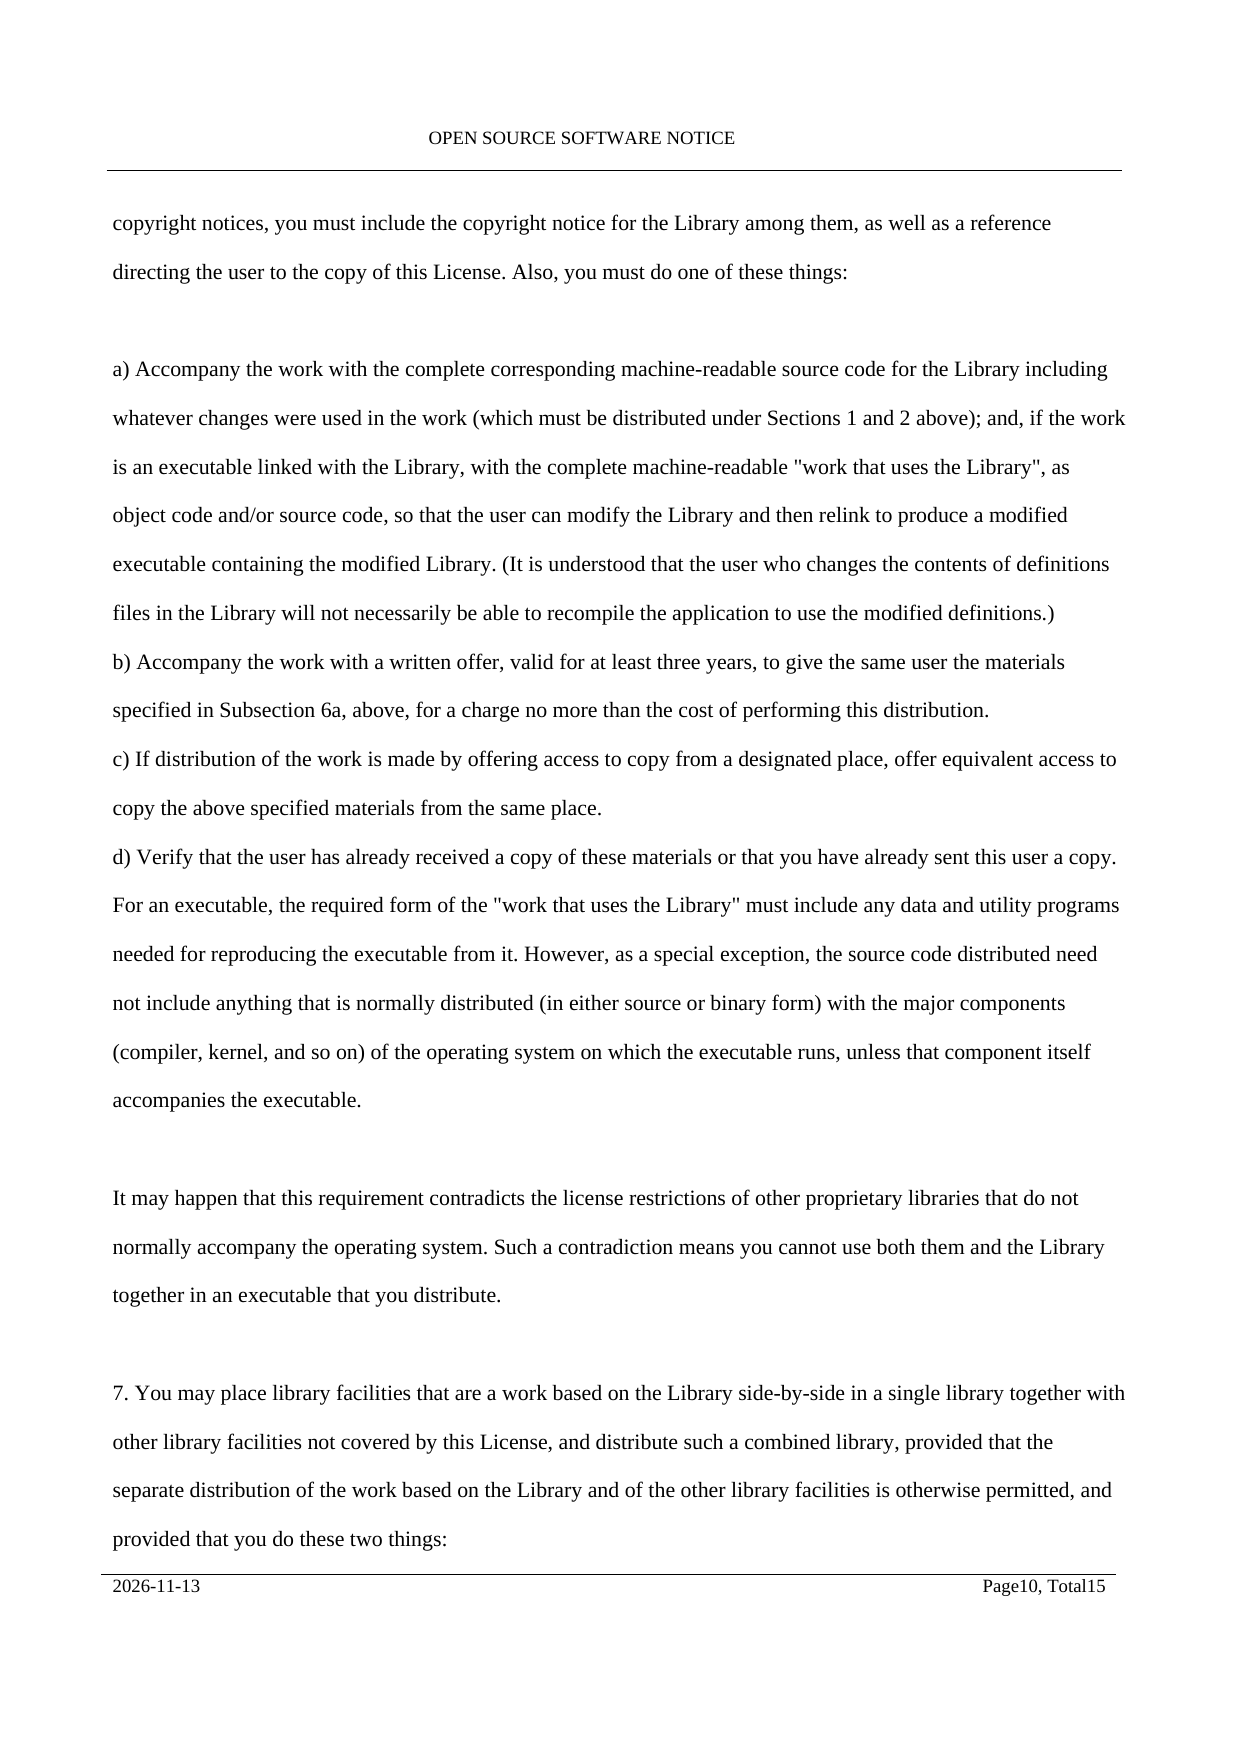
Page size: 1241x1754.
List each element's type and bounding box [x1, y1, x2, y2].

text [112, 206, 1128, 1555]
